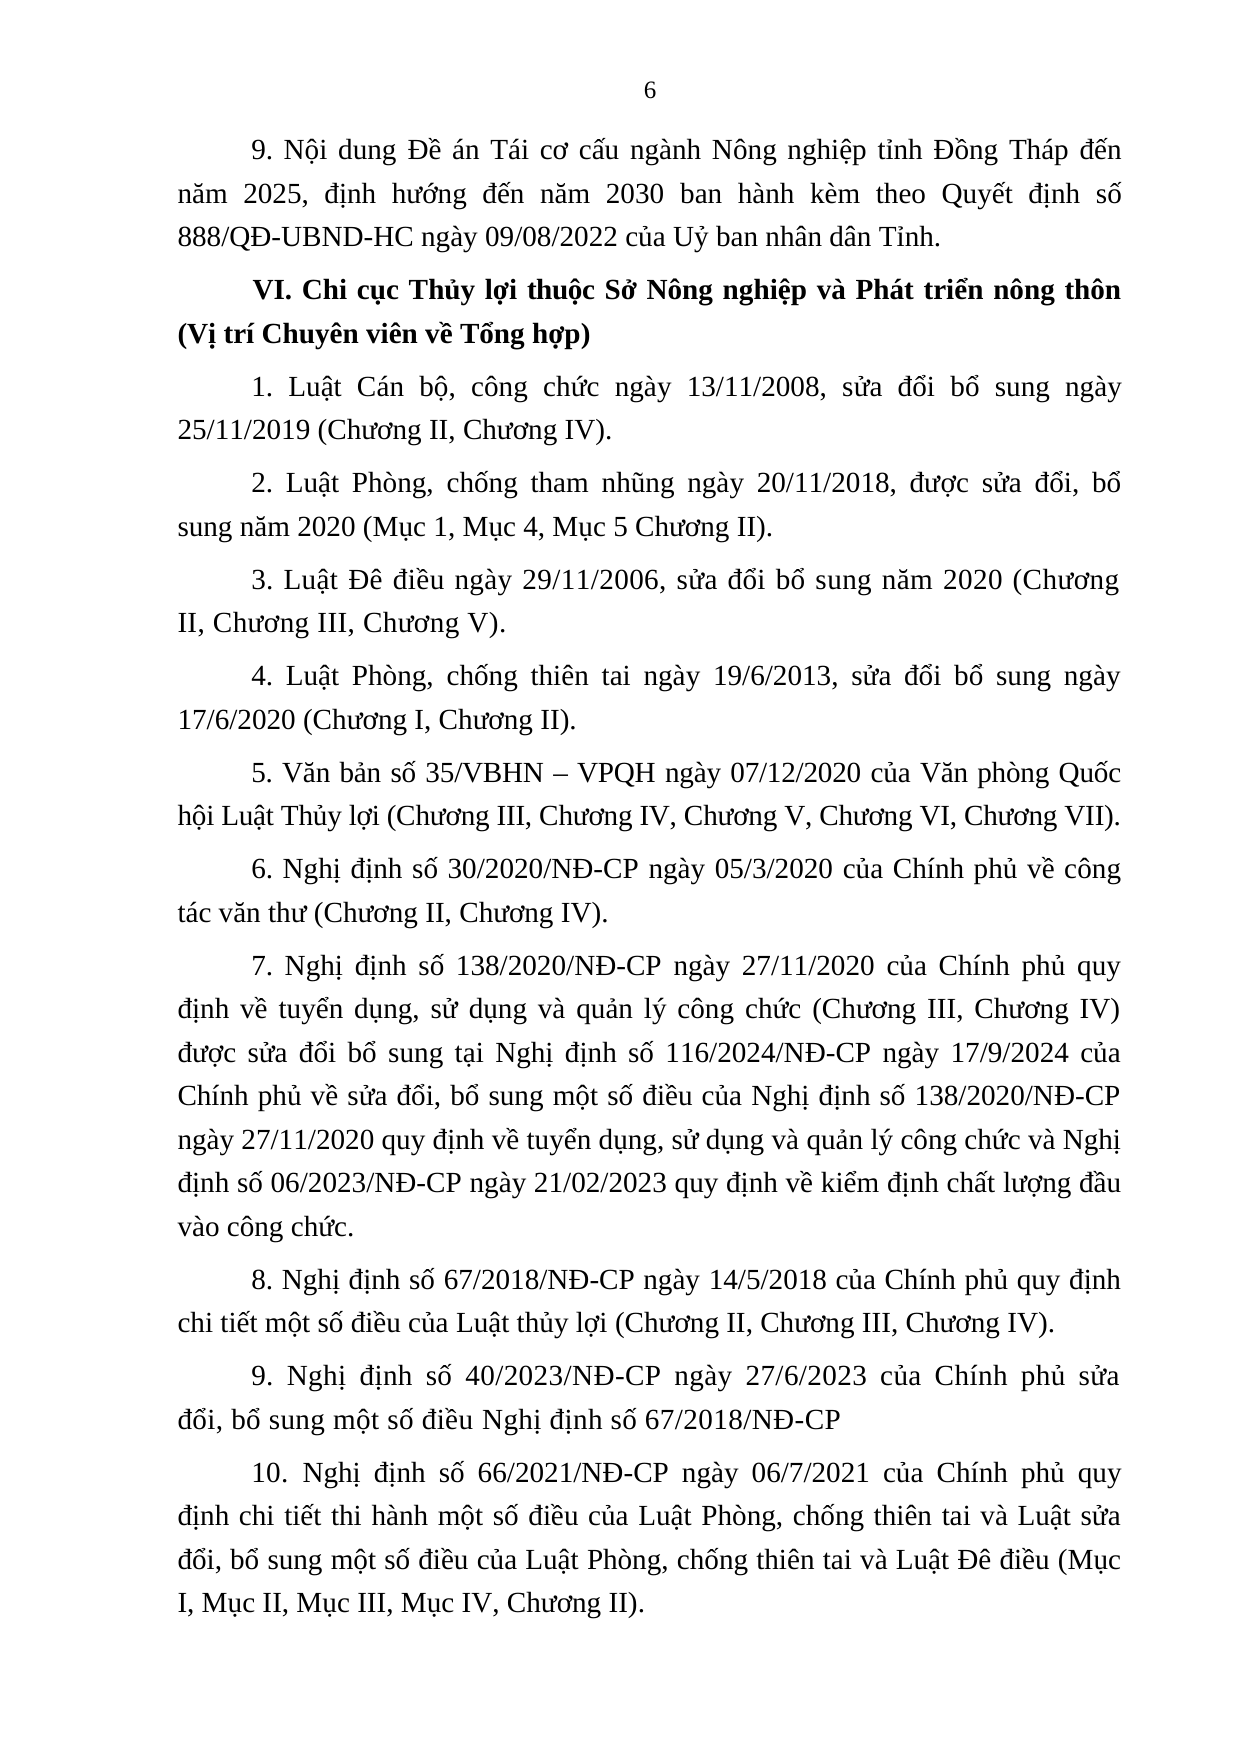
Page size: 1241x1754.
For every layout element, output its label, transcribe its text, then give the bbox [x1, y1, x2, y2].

text 6. Nghị định số 30/2020/NĐ-CP ngày 05/3/2020 của Chính phủ về công tác văn thư (Chương II, Chương IV). [177, 851, 1122, 928]
text 9. Nghị định số 40/2023/NĐ-CP ngày 27/6/2023 của Chính phủ sửa đổi, bổ sung một số điều Nghị định số 67/2018/NĐ-CP [177, 1358, 1122, 1435]
text 10. Nghị định số 66/2021/NĐ-CP ngày 06/7/2021 của Chính phủ quy định chi tiết thi hành một số điều của Luật Phòng, chống thiên tai và Luật sửa đổi, bổ sung một số điều của Luật Phòng, chống thiên tai và Luật Đê điều (Mục I, Mục II, Mục III, Mục IV, Chương II). [177, 1455, 1122, 1619]
text 3. Luật Đê điều ngày 29/11/2006, sửa đổi bổ sung năm 2020 (Chương II, Chương III, Chương V). [177, 562, 1122, 639]
text 8. Nghị định số 67/2018/NĐ-CP ngày 14/5/2018 của Chính phủ quy định chi tiết một số điều của Luật thủy lợi (Chương II, Chương III, Chương IV). [177, 1262, 1122, 1339]
text 9. Nội dung Đề án Tái cơ cấu ngành Nông nghiệp tỉnh Đồng Tháp đến năm 2025, định hướng đến năm 2030 ban hành kèm theo Quyết định số 888/QĐ-UBND-HC ngày 09/08/2022 của Uỷ ban nhân dân Tỉnh. [177, 132, 1122, 253]
text 2. Luật Phòng, chống tham nhũng ngày 20/11/2018, được sửa đổi, bổ sung năm 2020 (Mục 1, Mục 4, Mục 5 Chương II). [177, 465, 1122, 542]
text 1. Luật Cán bộ, công chức ngày 13/11/2008, sửa đổi bổ sung ngày 25/11/2019 (Chương II, Chương IV). [177, 369, 1122, 446]
text VI. Chi cục Thủy lợi thuộc Sở Nông nghiệp và Phát triển nông thôn (Vị trí Chuyên viên về Tổng hợp) [177, 272, 1122, 349]
text 7. Nghị định số 138/2020/NĐ-CP ngày 27/11/2020 của Chính phủ quy định về tuyển dụng, sử dụng và quản lý công chức (Chương III, Chương IV) được sửa đổi bổ sung tại Nghị định số 116/2024/NĐ-CP ngày 17/9/2024 của Chính phủ về sửa đổi, bổ sung một số điều của Nghị định số 138/2020/NĐ-CP ngày 27/11/2020 quy định về tuyển dụng, sử dụng và quản lý công chức và Nghị định số 06/2023/NĐ-CP ngày 21/02/2023 quy định về kiểm định chất lượng đầu vào công chức. [177, 948, 1122, 1242]
text 5. Văn bản số 35/VBHN – VPQH ngày 07/12/2020 của Văn phòng Quốc hội Luật Thủy lợi (Chương III, Chương IV, Chương V, Chương VI, Chương VII). [177, 755, 1122, 832]
text 4. Luật Phòng, chống thiên tai ngày 19/6/2013, sửa đổi bổ sung ngày 17/6/2020 (Chương I, Chương II). [177, 658, 1122, 735]
